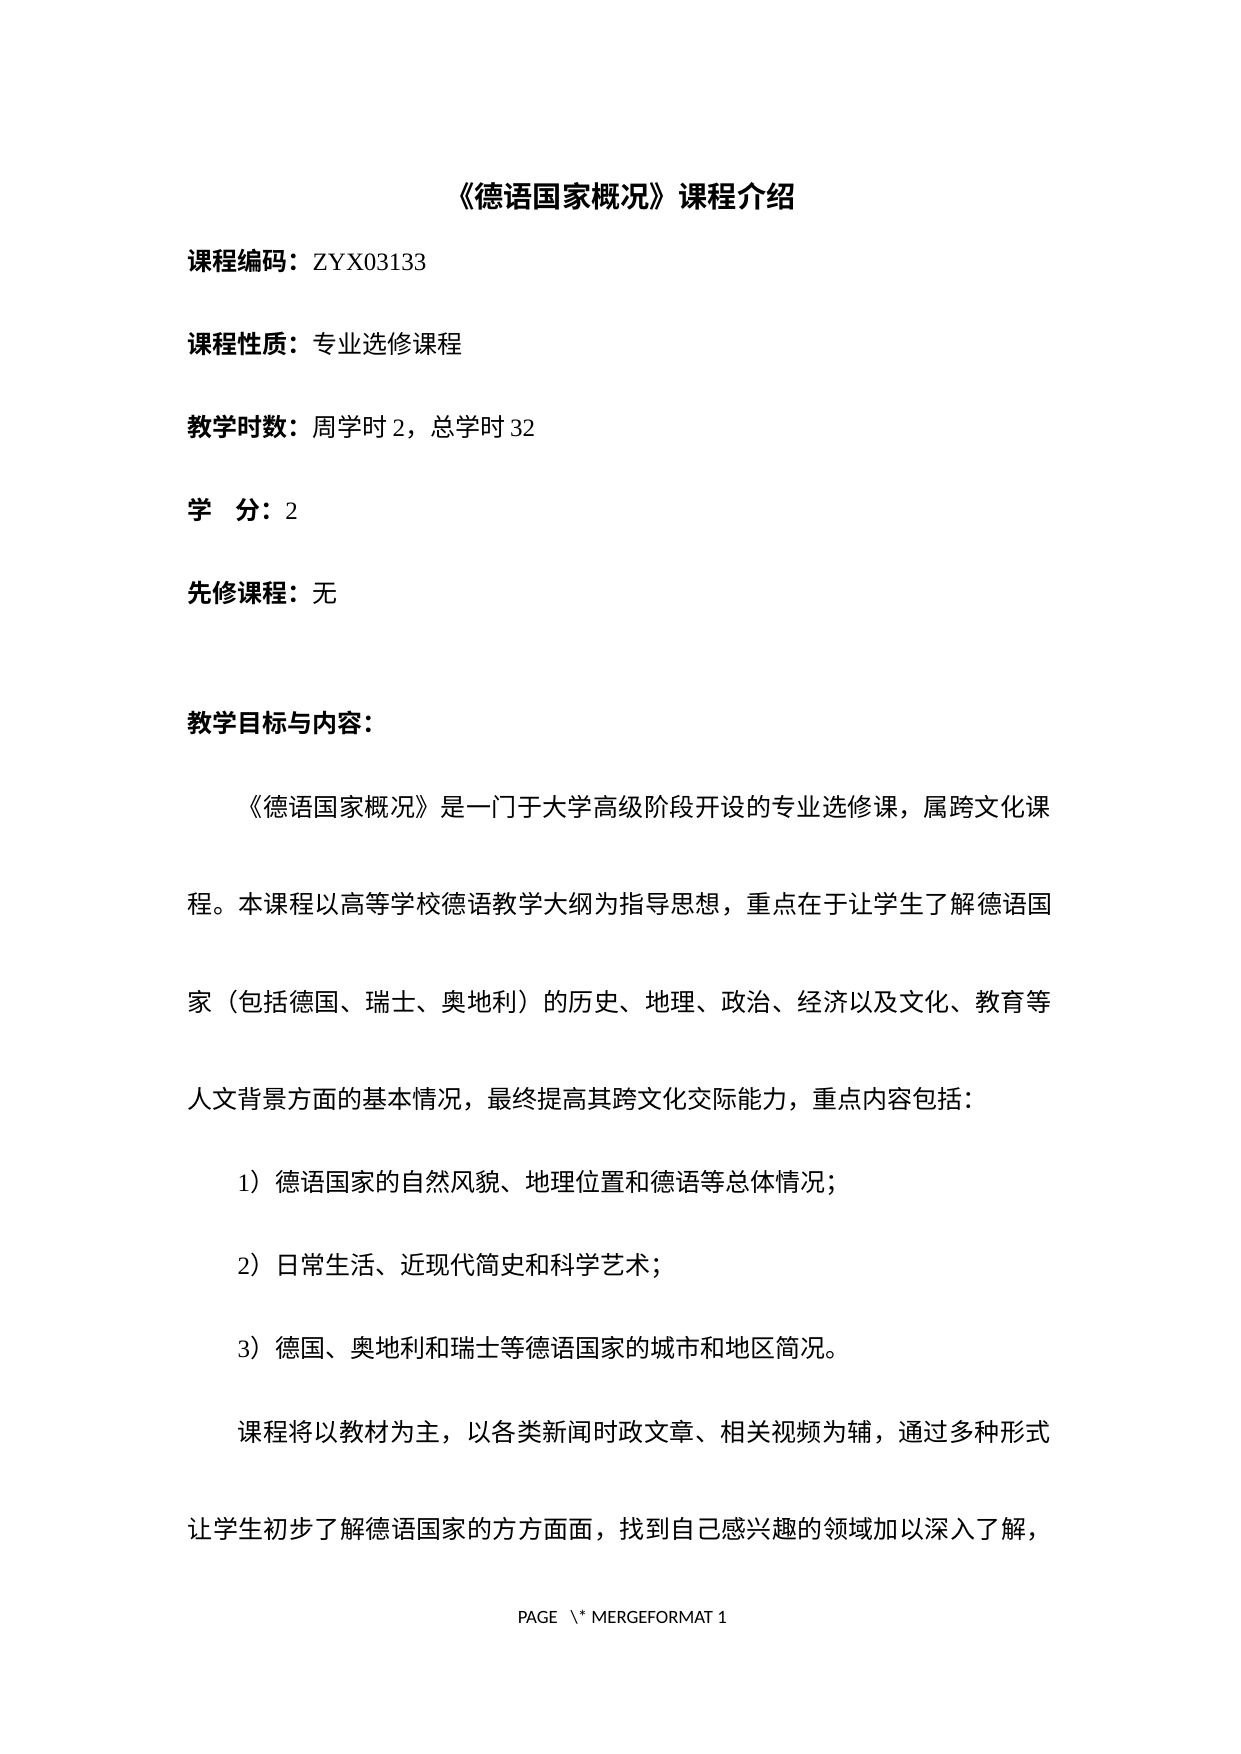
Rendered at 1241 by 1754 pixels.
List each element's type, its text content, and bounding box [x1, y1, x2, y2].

text 课程性质：专业选修课程 [187, 310, 1053, 375]
text 先修课程：无 [187, 559, 1053, 624]
text 学 分：2 [187, 476, 1053, 541]
list 德语国家的自然风貌、地理位置和德语等总体情况； [187, 1148, 1053, 1213]
text 教学目标与内容： [187, 689, 1053, 754]
list 德国、奥地利和瑞士等德语国家的城市和地区简况。 [187, 1314, 1053, 1379]
text 教学时数：周学时2，总学时32 [187, 393, 1053, 458]
text 《德语国家概况》是一门于大学高级阶段开设的专业选修课，属跨文化课程。本课程以高等学校德语教学大纲为指导思想，重点在于让学生了解德语国家（包括德国、瑞士、奥地利）的历史、地理、政治、经济以及文化、教育等人文背景方面的基本情况，最终提高其跨文化交际能力，重点内容包括： [187, 773, 1053, 1130]
title 《德语国家概况》课程介绍 [187, 162, 1053, 227]
text 课程编码：ZYX03133 [187, 227, 1053, 292]
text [187, 1398, 1053, 1560]
list 日常生活、近现代简史和科学艺术； [187, 1231, 1053, 1296]
